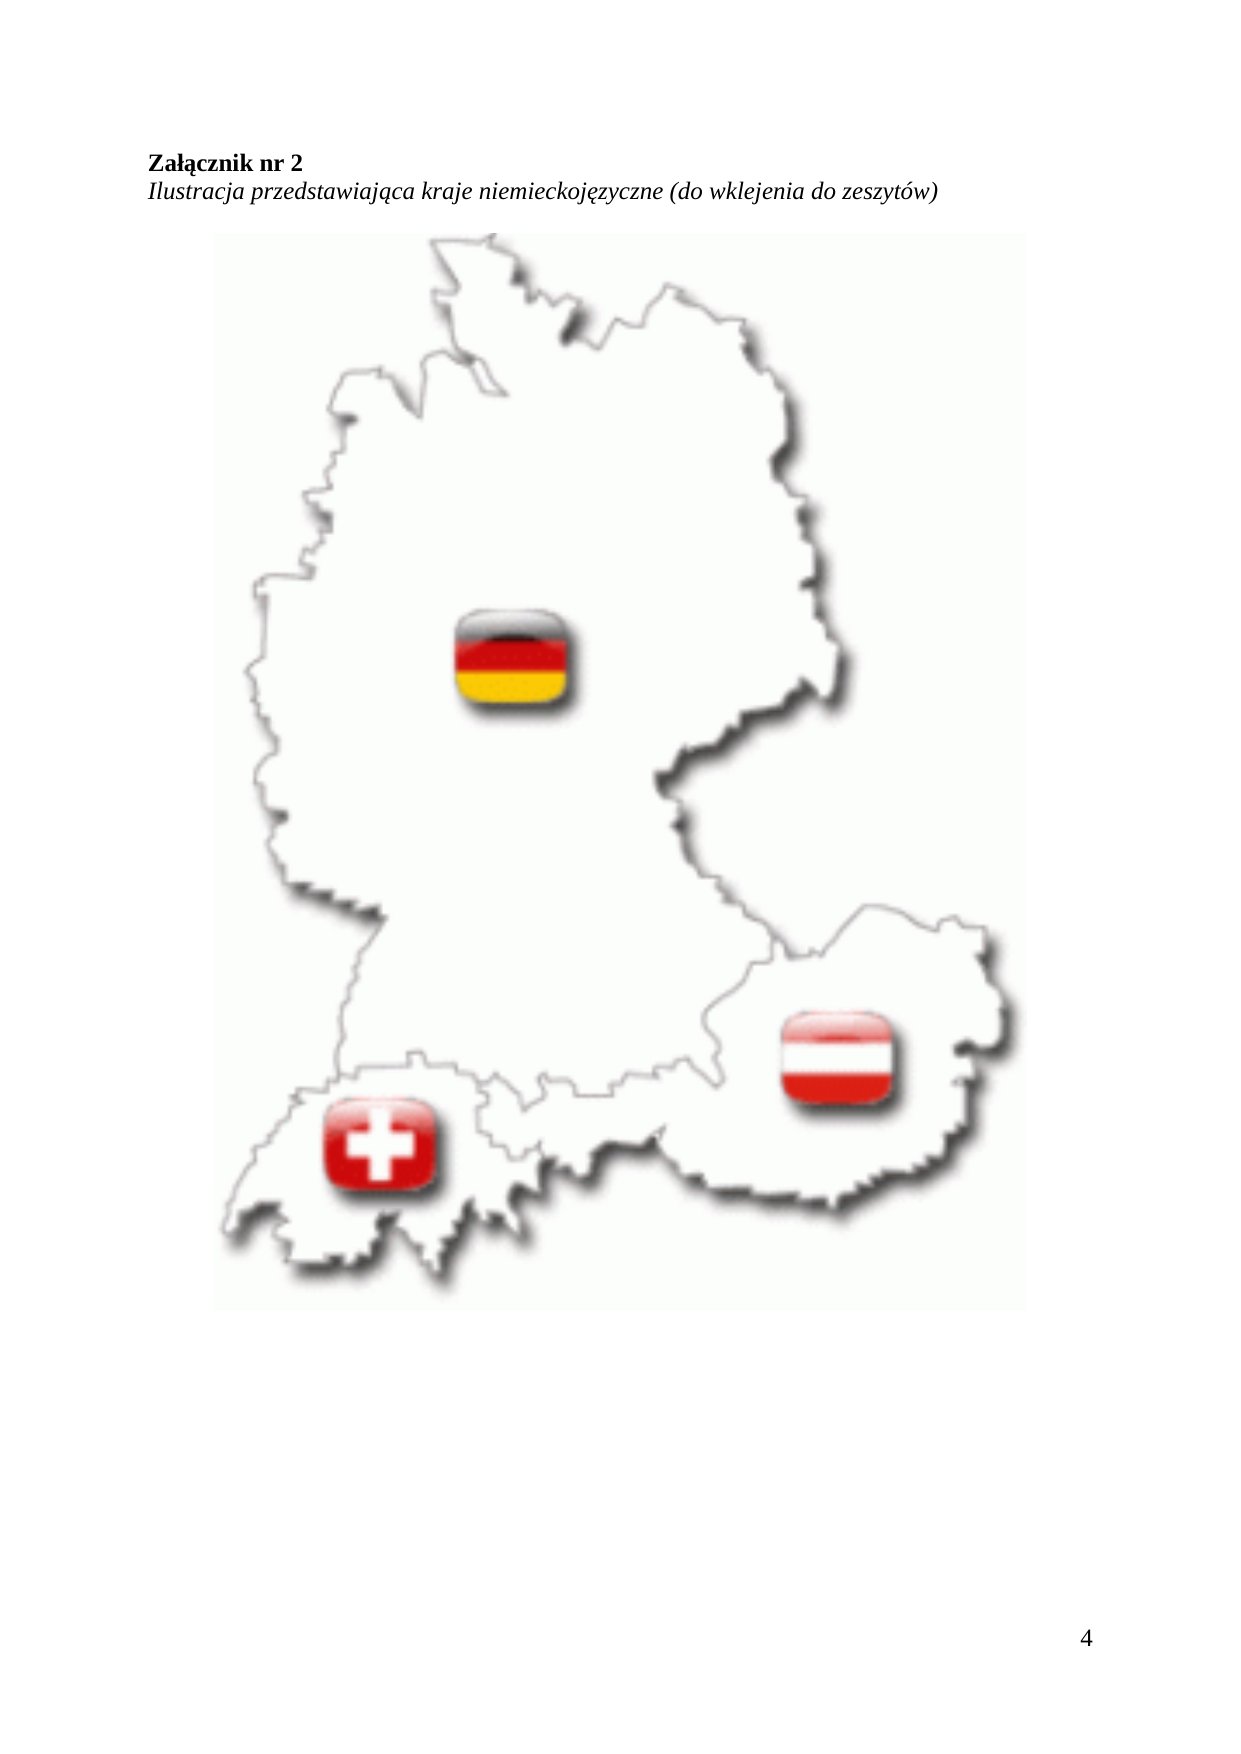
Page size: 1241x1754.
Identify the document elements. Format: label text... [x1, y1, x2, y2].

picture [213, 233, 1028, 1311]
text Ilustracja przedstawiająca kraje niemieckojęzyczne (do wklejenia do zeszytów) [148, 176, 1093, 205]
text Załącznik nr 2 [148, 148, 1093, 176]
